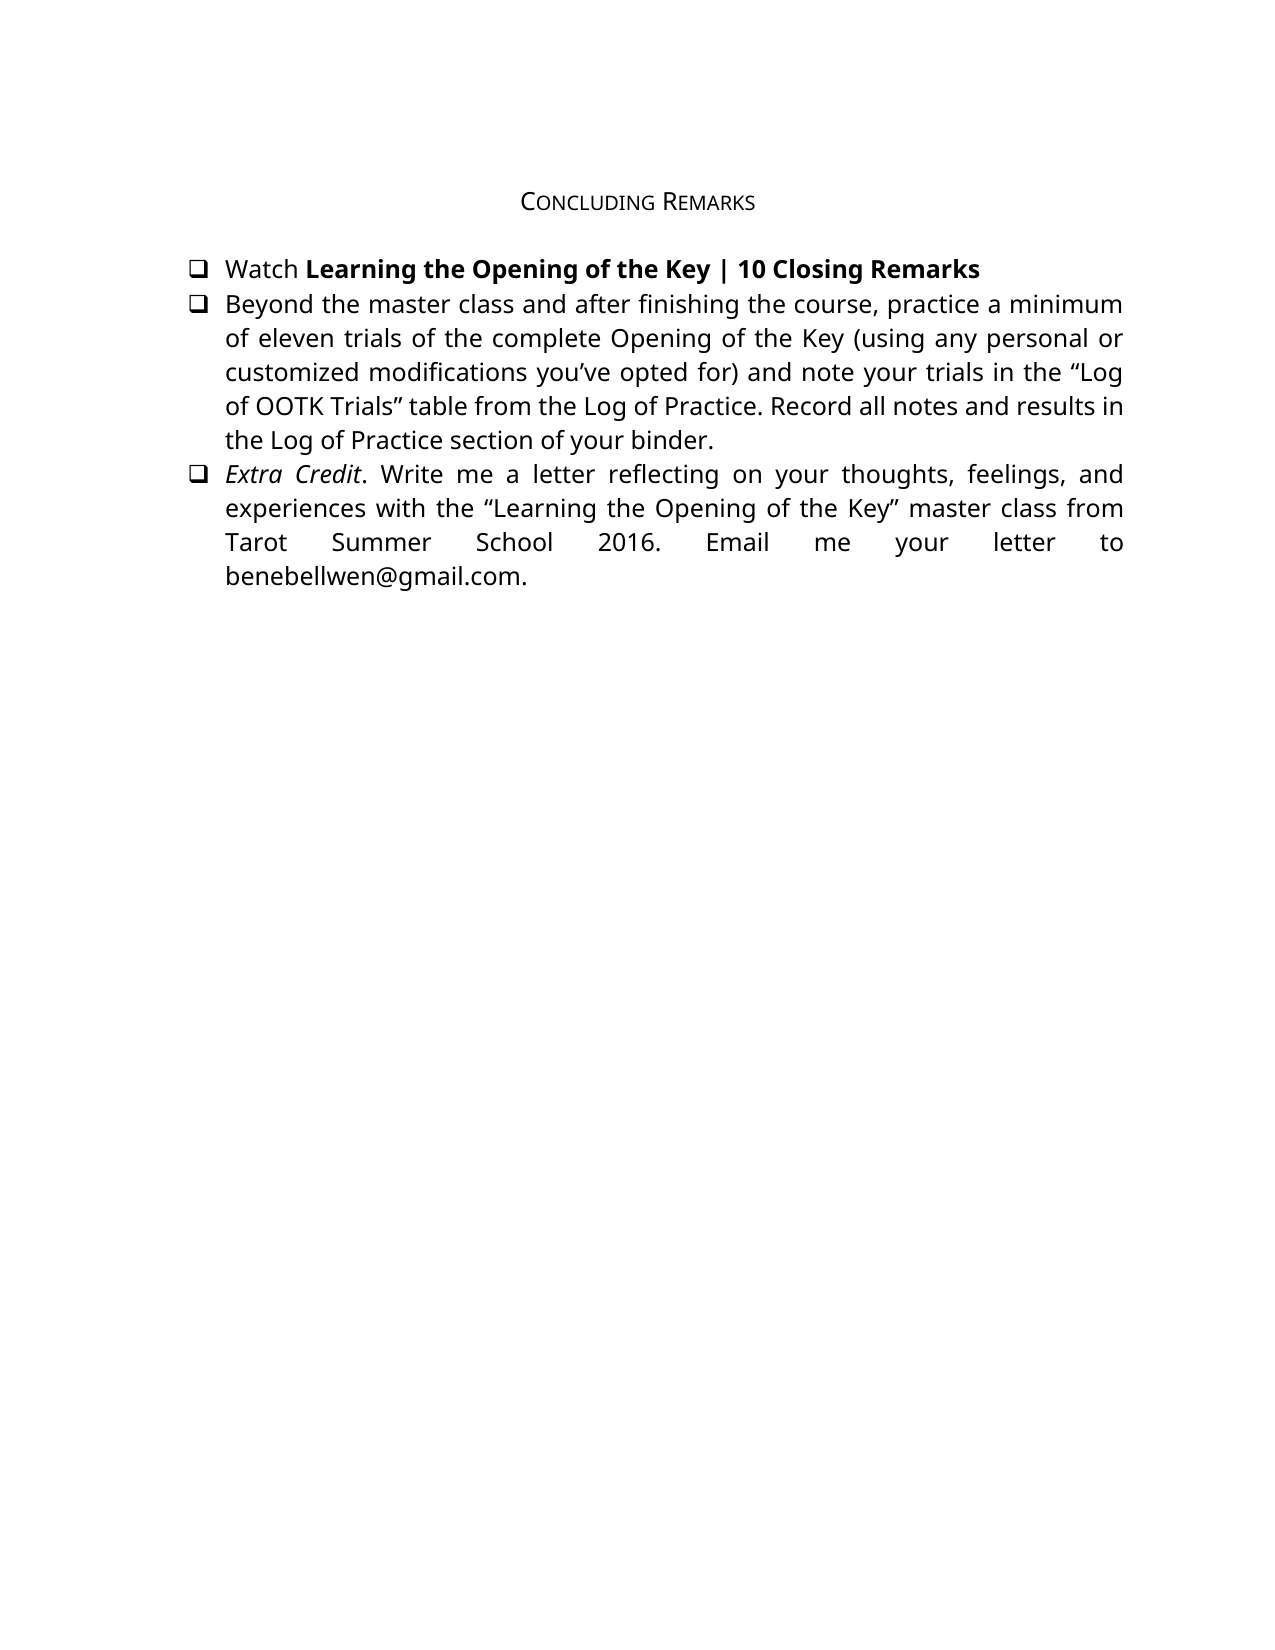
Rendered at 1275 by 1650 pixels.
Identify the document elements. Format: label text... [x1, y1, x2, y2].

text Concluding Remarks [150, 184, 1125, 218]
list Beyond the master class and after finishing the course, practice a minimum of eleven trials of the complete Opening of the Key (using any personal or customized modifications you’ve opted for) and note your trials in the “Log of OOTK Trials” table from the Log of Practice. Record all notes and results in the Log of Practice section of your binder. [187, 286, 1125, 457]
list Watch Learning the Opening of the Key | 10 Closing Remarks [187, 252, 1125, 286]
list Extra Credit. Write me a letter reflecting on your thoughts, feelings, and experiences with the “Learning the Opening of the Key” master class from Tarot Summer School 2016. Email me your letter to benebellwen@gmail.com. [187, 457, 1125, 593]
